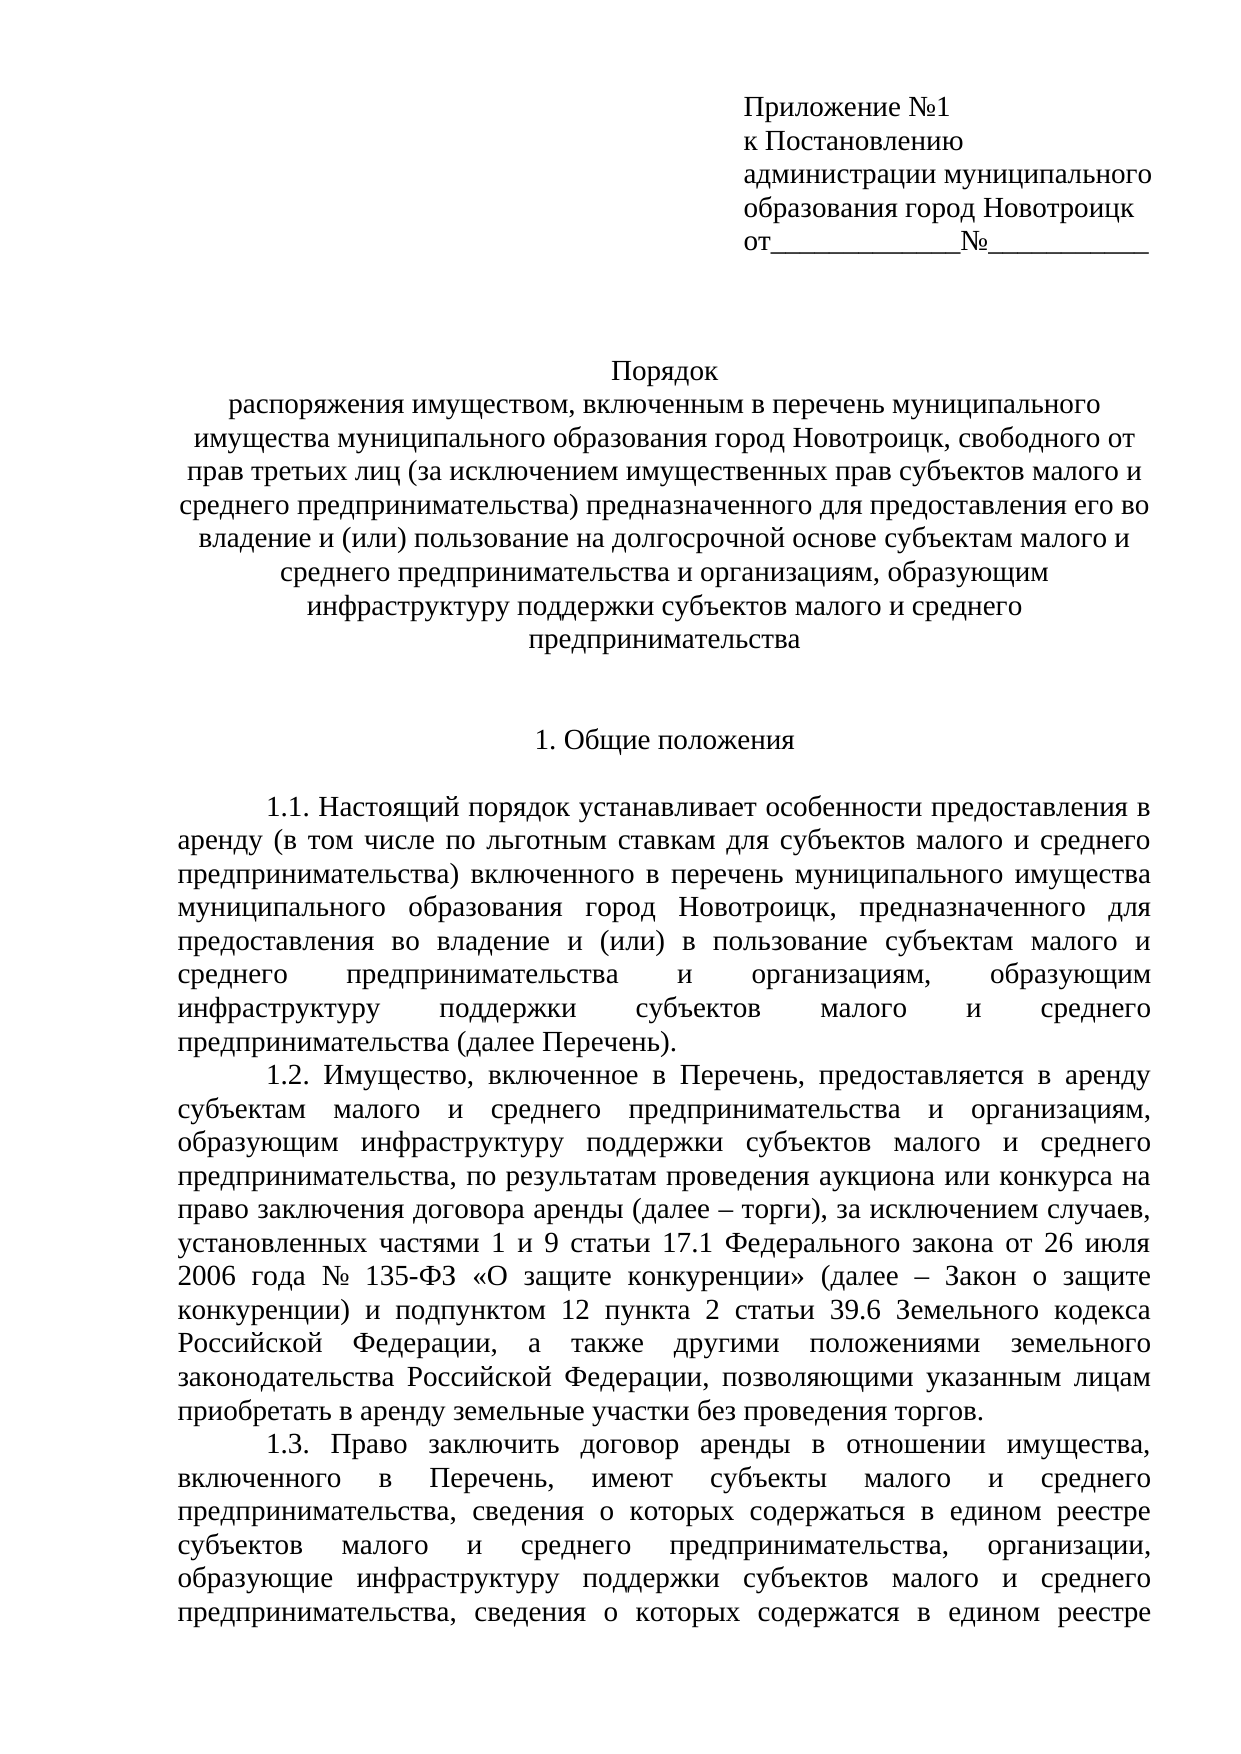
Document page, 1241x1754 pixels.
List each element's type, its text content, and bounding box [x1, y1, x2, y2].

text 1. Общие положения [177, 722, 1152, 755]
text распоряжения имуществом, включенным в перечень муниципального имущества муниципального образования город Новотроицк, свободного от прав третьих лиц (за исключением имущественных прав субъектов малого и среднего предпринимательства) предназначенного для предоставления его во владение и (или) пользование на долгосрочной основе субъектам малого и среднего предпринимательства и организациям, образующим инфраструктуру поддержки субъектов малого и среднего предпринимательства [177, 386, 1152, 655]
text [177, 1426, 1152, 1627]
text 1.2. Имущество, включенное в Перечень, предоставляется в аренду субъектам малого и среднего предпринимательства и организациям, образующим инфраструктуру поддержки субъектов малого и среднего предпринимательства, по результатам проведения аукциона или конкурса на право заключения договора аренды (далее – торги), за исключением случаев, установленных частями 1 и 9 статьи 17.1 Федерального закона от 26 июля 2006 года № 135-ФЗ «О защите конкуренции» (далее – Закон о защите конкуренции) и подпунктом 12 пункта 2 статьи 39.6 Земельного кодекса Российской Федерации, а также другими положениями земельного законодательства Российской Федерации, позволяющими указанным лицам приобретать в аренду земельные участки без проведения торгов. [177, 1057, 1152, 1426]
text 1.1. Настоящий порядок устанавливает особенности предоставления в аренду (в том числе по льготным ставкам для субъектов малого и среднего предпринимательства) включенного в перечень муниципального имущества муниципального образования город Новотроицк, предназначенного для предоставления во владение и (или) в пользование субъектам малого и среднего предпринимательства и организациям, образующим инфраструктуру поддержки субъектов малого и среднего предпринимательства (далее Перечень). [177, 789, 1152, 1057]
text Порядок [177, 353, 1152, 386]
